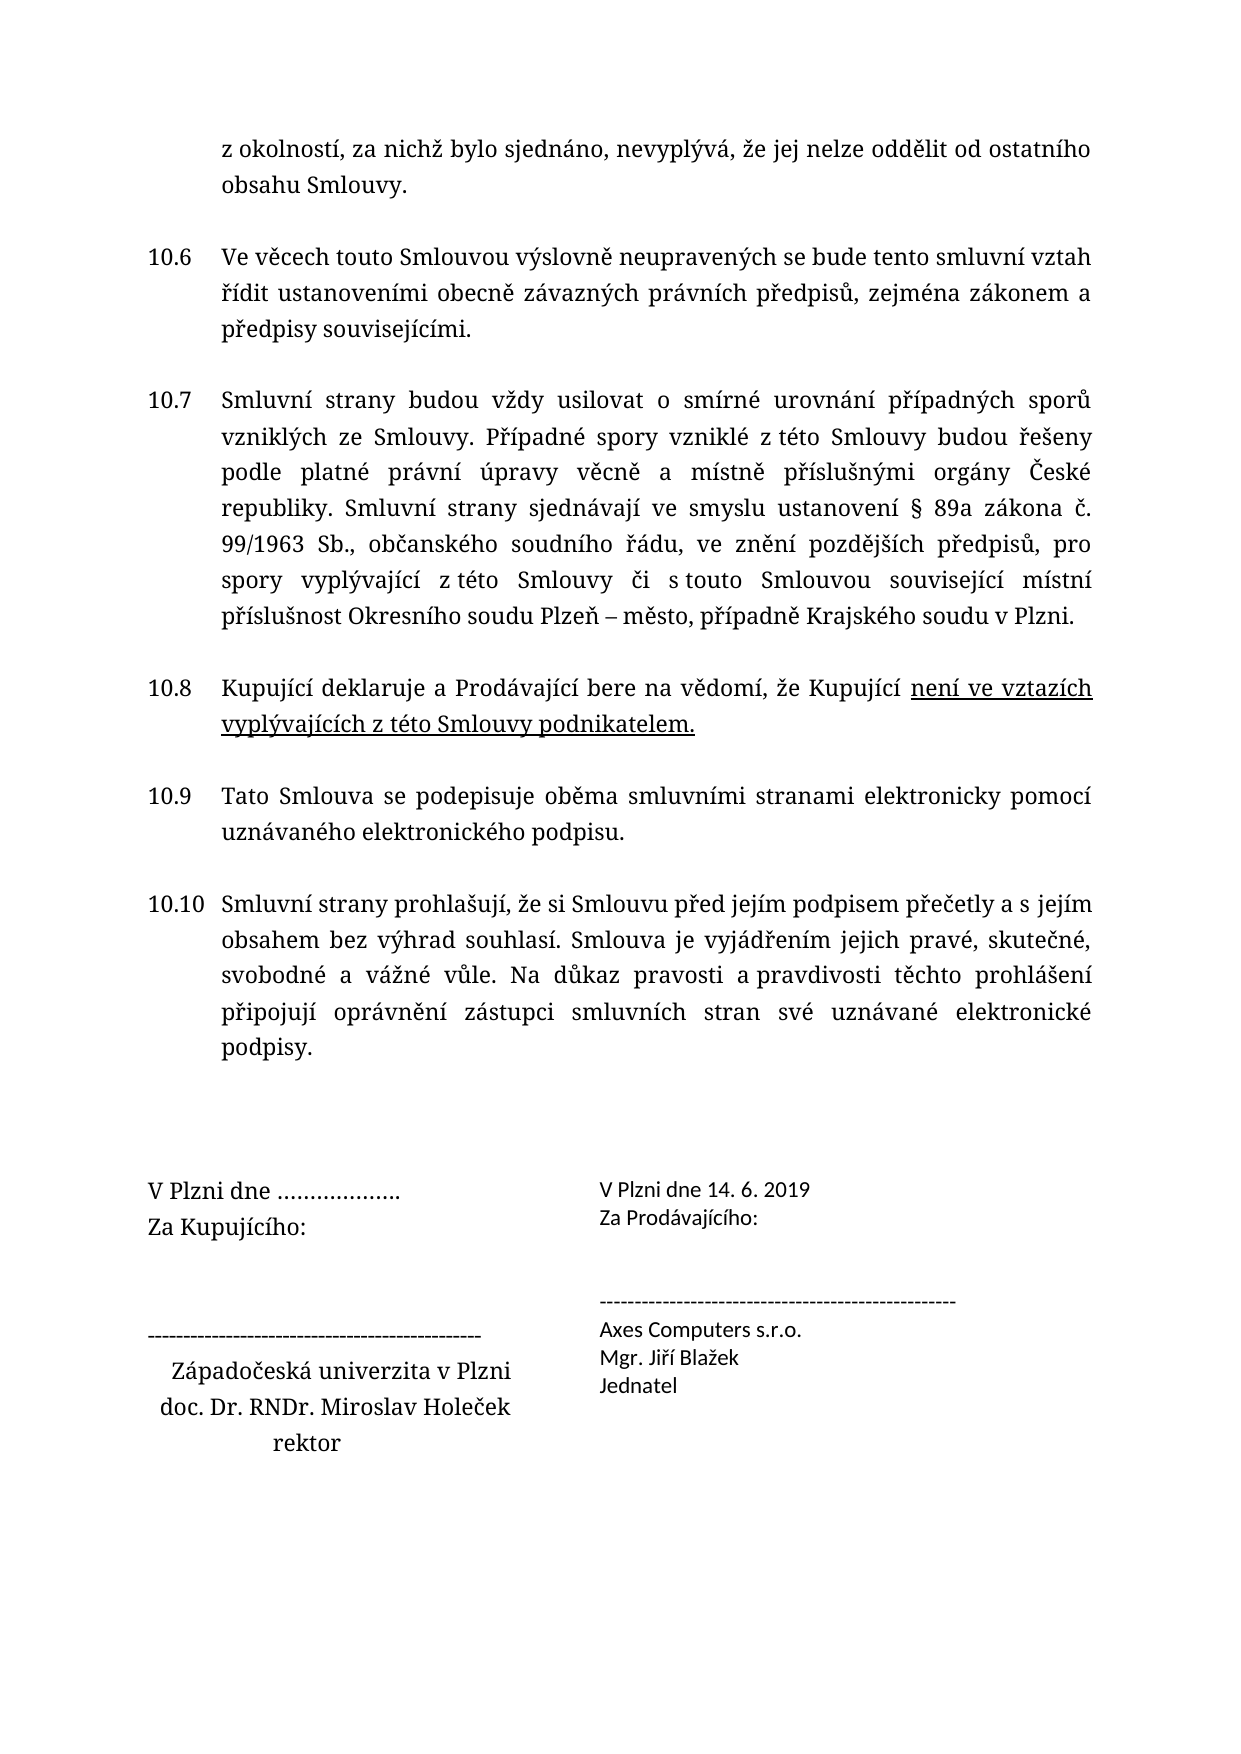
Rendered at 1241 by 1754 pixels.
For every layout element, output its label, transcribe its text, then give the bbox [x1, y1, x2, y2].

table_header V Plzni dne 14. 6. 2019 Za Prodávajícího: --------------------------------------------------- Axes Computers s.r.o. Mgr. Jiří Blažek Jednatel [588, 1175, 1040, 1462]
table_header V Plzni dne ………………. Za Kupujícího: ----------------------------------------------- Západočeská univerzita v Plzni doc. Dr. RNDr. Miroslav Holeček rektor [136, 1175, 588, 1462]
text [148, 133, 1093, 200]
text 10.10 Smluvní strany prohlašují, že si Smlouvu před jejím podpisem přečetly a s jejím obsahem bez výhrad souhlasí. Smlouva je vyjádřením jejich pravé, skutečné, svobodné a vážné vůle. Na důkaz pravosti a pravdivosti těchto prohlášení připojují oprávnění zástupci smluvních stran své uznávané elektronické podpisy. [148, 888, 1093, 1063]
text 10.6 Ve věcech touto Smlouvou výslovně neupravených se bude tento smluvní vztah řídit ustanoveními obecně závazných právních předpisů, zejména zákonem a předpisy souvisejícími. [148, 241, 1093, 344]
text 10.7 Smluvní strany budou vždy usilovat o smírné urovnání případných sporů vzniklých ze Smlouvy. Případné spory vzniklé z této Smlouvy budou řešeny podle platné právní úpravy věcně a místně příslušnými orgány České republiky. Smluvní strany sjednávají ve smyslu ustanovení § 89a zákona č. 99/1963 Sb., občanského soudního řádu, ve znění pozdějších předpisů, pro spory vyplývající z této Smlouvy či s touto Smlouvou související místní příslušnost Okresního soudu Plzeň – město, případně Krajského soudu v Plzni. [148, 384, 1093, 631]
text 10.9 Tato Smlouva se podepisuje oběma smluvními stranami elektronicky pomocí uznávaného elektronického podpisu. [148, 780, 1093, 847]
text 10.8 Kupující deklaruje a Prodávající bere na vědomí, že Kupující není ve vztazích vyplývajících z této Smlouvy podnikatelem. [148, 672, 1093, 739]
